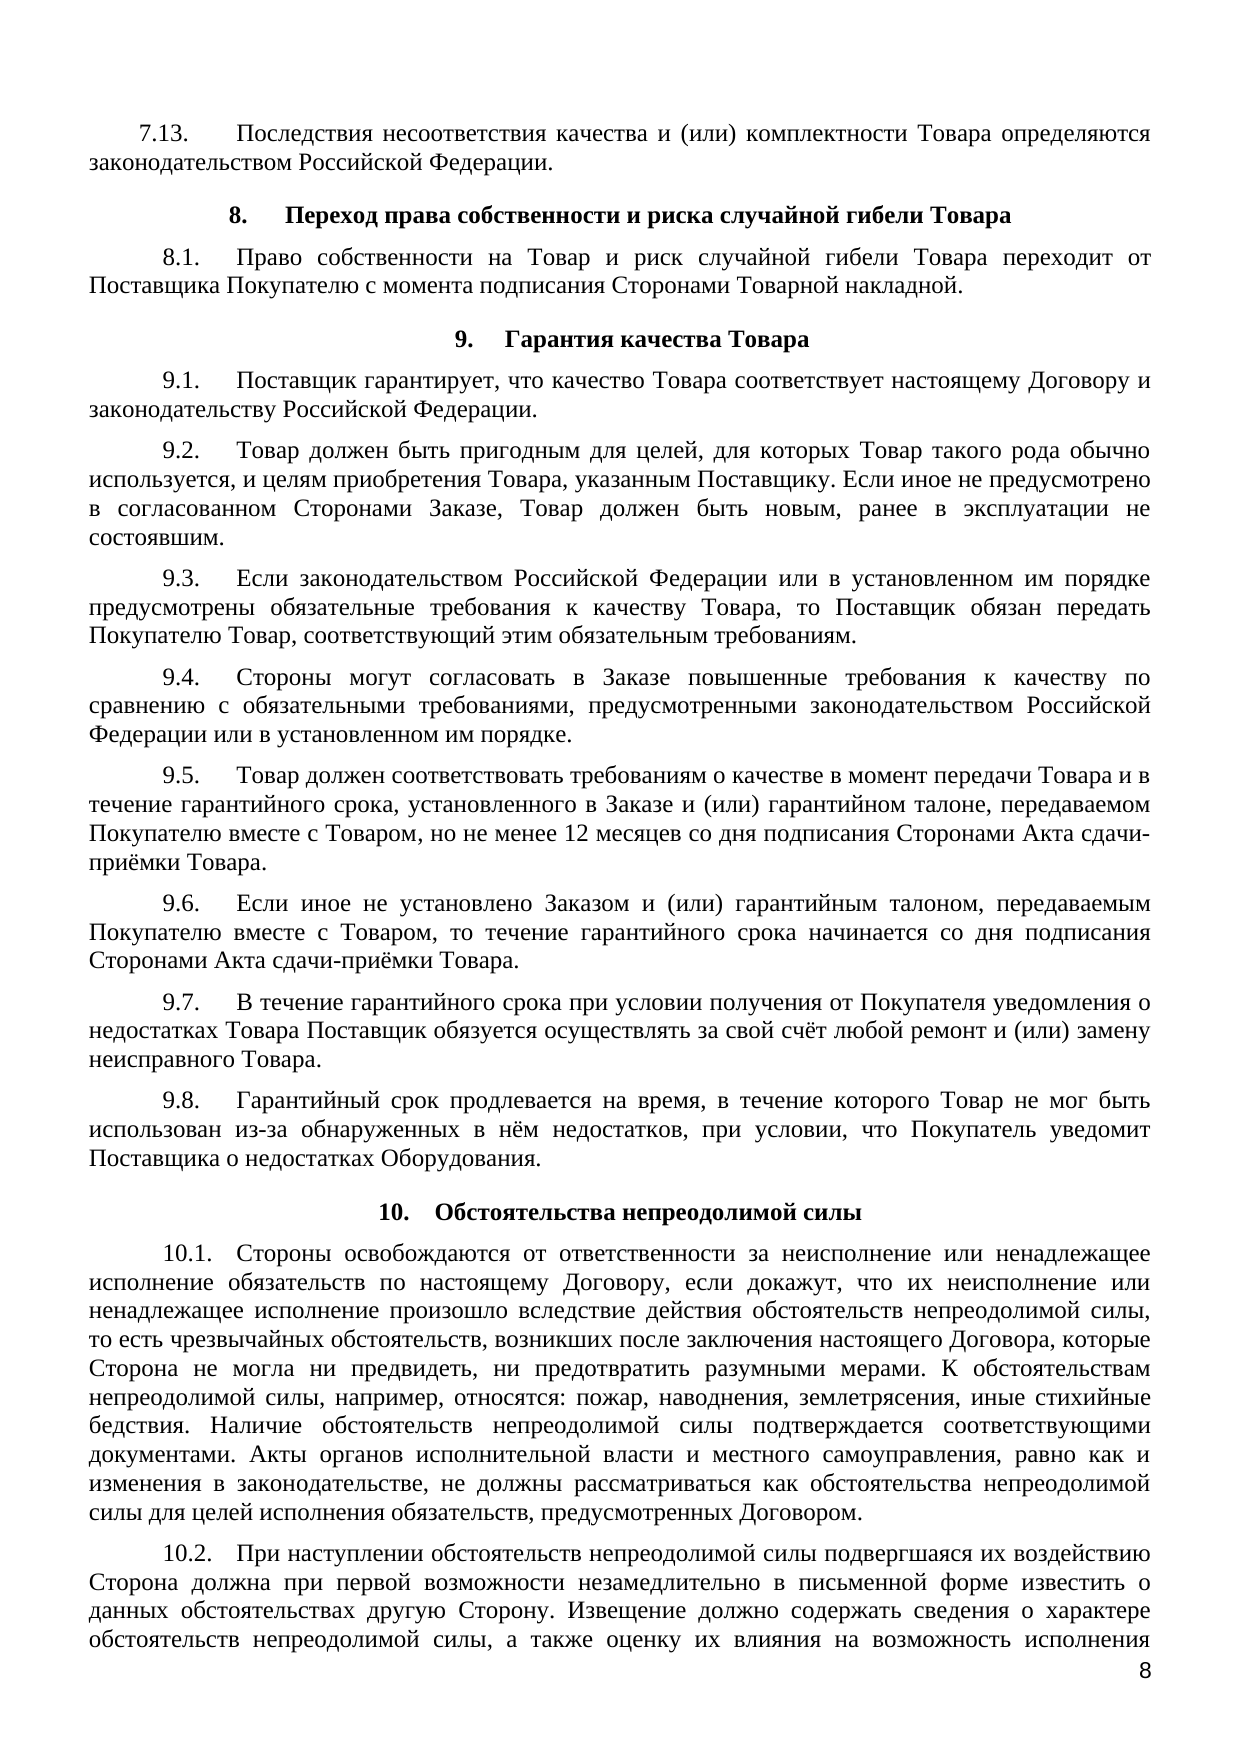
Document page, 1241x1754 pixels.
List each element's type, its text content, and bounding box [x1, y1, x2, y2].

text 9.6. Если иное не установлено Заказом и (или) гарантийным талоном, передаваемым Покупателю вместе с Товаром, то течение гарантийного срока начинается со дня подписания Сторонами Акта сдачи-приёмки Товара. [89, 888, 1152, 974]
list Стороны освобождаются от ответственности за неисполнение или ненадлежащее исполнение обязательств по настоящему Договору, если докажут, что их неисполнение или ненадлежащее исполнение произошло вследствие действия обстоятельств непреодолимой силы, то есть чрезвычайных обстоятельств, возникших после заключения настоящего Договора, которые Сторона не могла ни предвидеть, ни предотвратить разумными мерами. К обстоятельствам непреодолимой силы, например, относятся: пожар, наводнения, землетрясения, иные стихийные бедствия. Наличие обстоятельств непреодолимой силы подтверждается соответствующими документами. Акты органов исполнительной власти и местного самоуправления, равно как и изменения в законодательстве, не должны рассматриваться как обстоятельства непреодолимой силы для целей исполнения обязательств, предусмотренных Договором. [89, 1238, 1152, 1526]
text 7.13. Последствия несоответствия качества и (или) комплектности Товара определяются законодательством Российской Федерации. [89, 118, 1152, 176]
text 9.3. Если законодательством Российской Федерации или в установленном им порядке предусмотрены обязательные требования к качеству Товара, то Поставщик обязан передать Покупателю Товар, соответствующий этим обязательным требованиям. [89, 563, 1152, 649]
text 9.8. Гарантийный срок продлевается на время, в течение которого Товар не мог быть использован из-за обнаруженных в нём недостатков, при условии, что Покупатель уведомит Поставщика о недостатках Оборудования. [89, 1086, 1152, 1172]
list Переход права собственности и риска случайной гибели Товара [89, 201, 1152, 229]
list Право собственности на Товар и риск случайной гибели Товара переходит от Поставщика Покупателю с момента подписания Сторонами Товарной накладной. [89, 242, 1152, 299]
text 9.1. Поставщик гарантирует, что качество Товара соответствует настоящему Договору и законодательству Российской Федерации. [89, 366, 1152, 423]
text 9.2. Товар должен быть пригодным для целей, для которых Товар такого рода обычно используется, и целям приобретения Товара, указанным Поставщику. Если иное не предусмотрено в согласованном Сторонами Заказе, Товар должен быть новым, ранее в эксплуатации не состоявшим. [89, 436, 1152, 551]
text 9. Гарантия качества Товара [89, 324, 1152, 353]
text 9.5. Товар должен соответствовать требованиям о качестве в момент передачи Товара и в течение гарантийного срока, установленного в Заказе и (или) гарантийном талоне, передаваемом Покупателю вместе с Товаром, но не менее 12 месяцев со дня подписания Сторонами Акта сдачи-приёмки Товара. [89, 761, 1152, 876]
text 9.4. Стороны могут согласовать в Заказе повышенные требования к качеству по сравнению с обязательными требованиями, предусмотренными законодательством Российской Федерации или в установленном им порядке. [89, 662, 1152, 748]
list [89, 1538, 1152, 1653]
list Обстоятельства непреодолимой силы [89, 1197, 1152, 1226]
text 9.7. В течение гарантийного срока при условии получения от Покупателя уведомления о недостатках Товара Поставщик обязуется осуществлять за свой счёт любой ремонт и (или) замену неисправного Товара. [89, 987, 1152, 1073]
